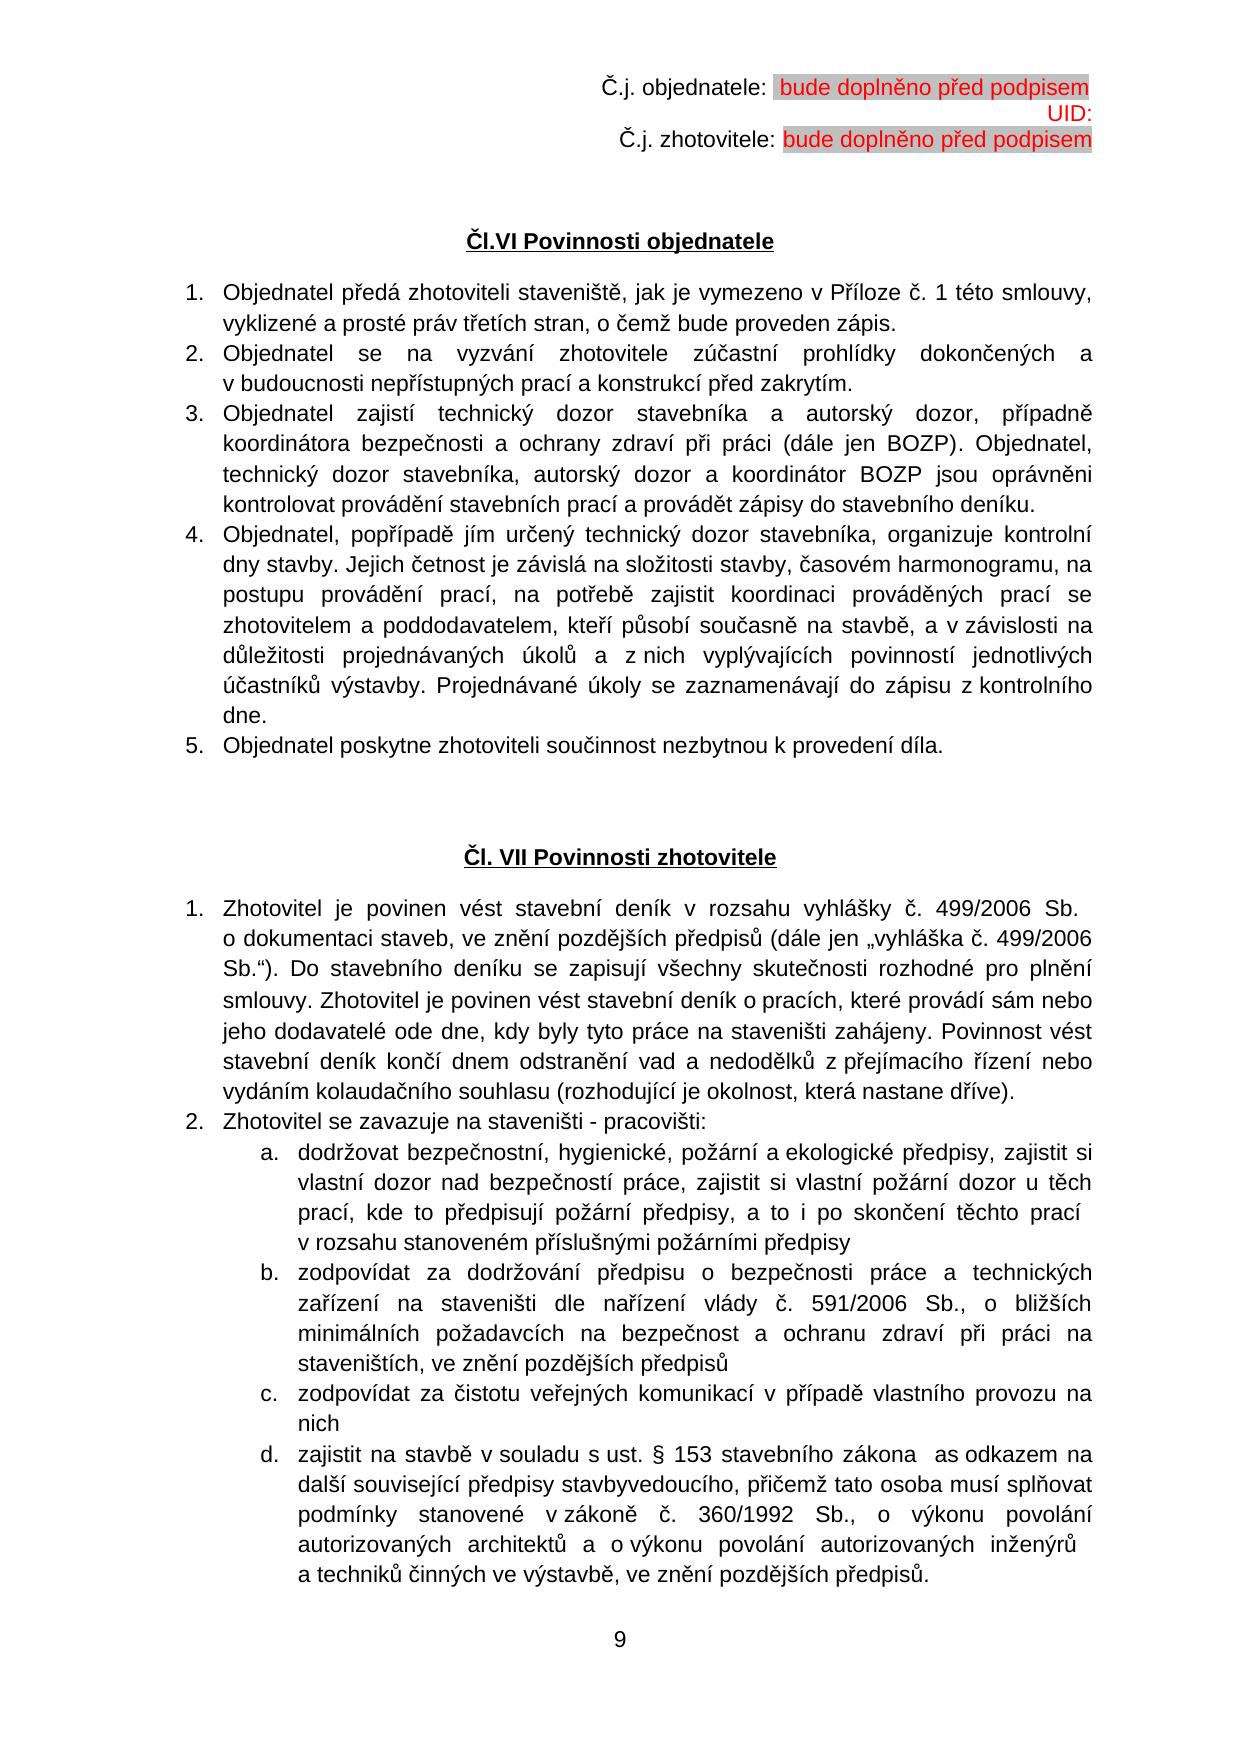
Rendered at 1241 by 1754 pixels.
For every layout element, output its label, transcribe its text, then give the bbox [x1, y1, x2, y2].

text Čl.VI Povinnosti objednatele [148, 228, 1093, 254]
list Objednatel zajistí technický dozor stavebníka a autorský dozor, případně koordinátora bezpečnosti a ochrany zdraví při práci (dále jen BOZP). Objednatel, technický dozor stavebníka, autorský dozor a koordinátor BOZP jsou oprávněni kontrolovat provádění stavebních prací a provádět zápisy do stavebního deníku. [185, 400, 1093, 517]
list Zhotovitel je povinen vést stavební deník v rozsahu vyhlášky č. 499/2006 Sb. o dokumentaci staveb, ve znění pozdějších předpisů (dále jen „vyhláška č. 499/2006 Sb.“). Do stavebního deníku se zapisují všechny skutečnosti rozhodné pro plnění smlouvy. Zhotovitel je povinen vést stavební deník o pracích, které provádí sám nebo jeho dodavatelé ode dne, kdy byly tyto práce na staveništi zahájeny. Povinnost vést stavební deník končí dnem odstranění vad a nedodělků z přejímacího řízení nebo vydáním kolaudačního souhlasu (rozhodující je okolnost, která nastane dříve). [185, 895, 1093, 1104]
list Objednatel poskytne zhotoviteli součinnost nezbytnou k provedení díla. [185, 732, 1093, 759]
list zajistit na stavbě v souladu s ust. § 153 stavebního zákona as odkazem na další související předpisy stavbyvedoucího, přičemž tato osoba musí splňovat podmínky stanovené v zákoně č. 360/1992 Sb., o výkonu povolání autorizovaných architektů a o výkonu povolání autorizovaných inženýrů a techniků činných ve výstavbě, ve znění pozdějších předpisů. [260, 1441, 1093, 1588]
list zodpovídat za dodržování předpisu o bezpečnosti práce a technických zařízení na staveništi dle nařízení vlády č. 591/2006 Sb., o bližších minimálních požadavcích na bezpečnost a ochranu zdraví při práci na staveništích, ve znění pozdějších předpisů [260, 1259, 1093, 1376]
list Objednatel se na vyzvání zhotovitele zúčastní prohlídky dokončených a v budoucnosti nepřístupných prací a konstrukcí před zakrytím. [185, 340, 1093, 396]
text Čl. VII Povinnosti zhotovitele [148, 844, 1093, 870]
list zodpovídat za čistotu veřejných komunikací v případě vlastního provozu na nich [260, 1380, 1093, 1437]
list dodržovat bezpečnostní, hygienické, požární a ekologické předpisy, zajistit si vlastní dozor nad bezpečností práce, zajistit si vlastní požární dozor u těch prací, kde to předpisují požární předpisy, a to i po skončení těchto prací v rozsahu stanoveném příslušnými požárními předpisy [260, 1138, 1093, 1256]
list Objednatel předá zhotoviteli staveniště, jak je vymezeno v Příloze č. 1 této smlouvy, vyklizené a prosté práv třetích stran, o čemž bude proveden zápis. [185, 279, 1093, 336]
list Zhotovitel se zavazuje na staveništi - pracovišti: [185, 1108, 1093, 1135]
list Objednatel, popřípadě jím určený technický dozor stavebníka, organizuje kontrolní dny stavby. Jejich četnost je závislá na složitosti stavby, časovém harmonogramu, na postupu provádění prací, na potřebě zajistit koordinaci prováděných prací se zhotovitelem a poddodavatelem, kteří působí současně na stavbě, a v závislosti na důležitosti projednávaných úkolů a z nich vyplývajících povinností jednotlivých účastníků výstavby. Projednávané úkoly se zaznamenávají do zápisu z kontrolního dne. [185, 521, 1093, 728]
